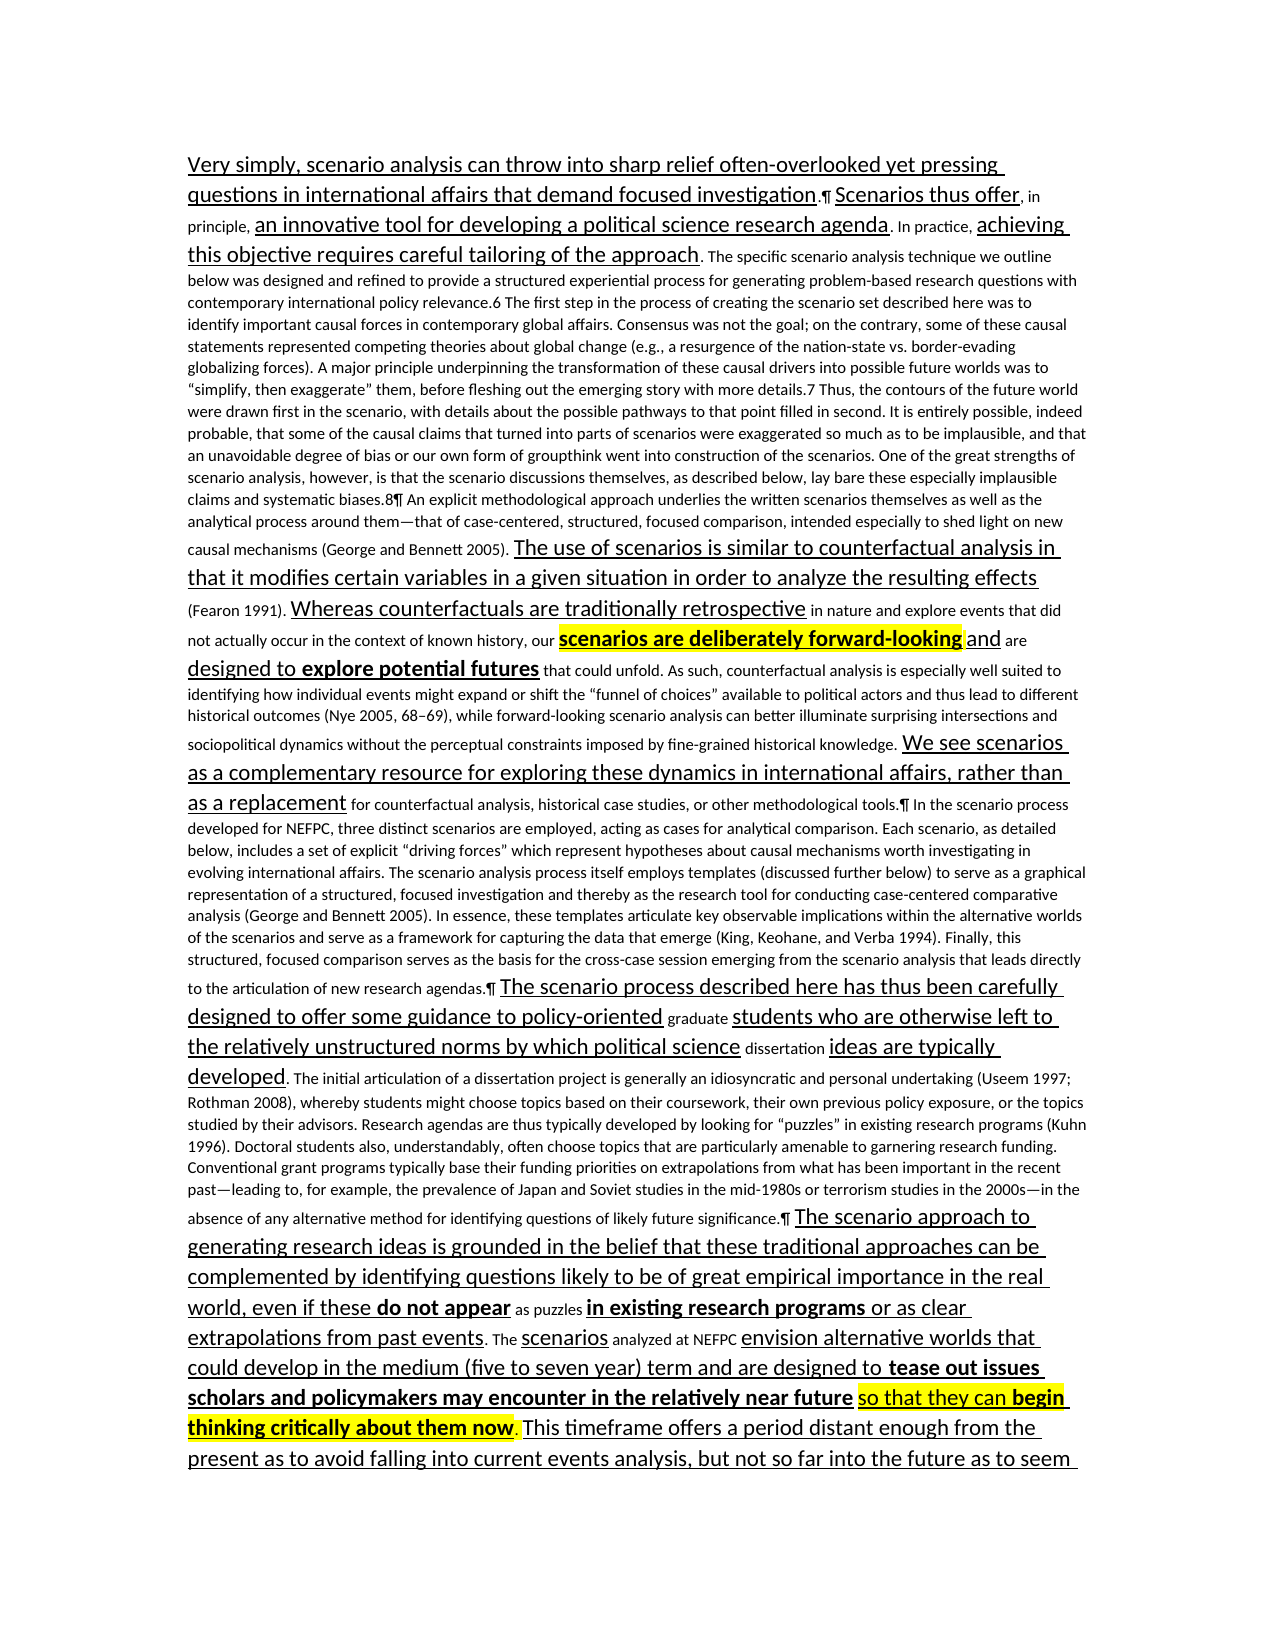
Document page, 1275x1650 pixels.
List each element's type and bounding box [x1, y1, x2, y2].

text [187, 150, 1087, 1472]
